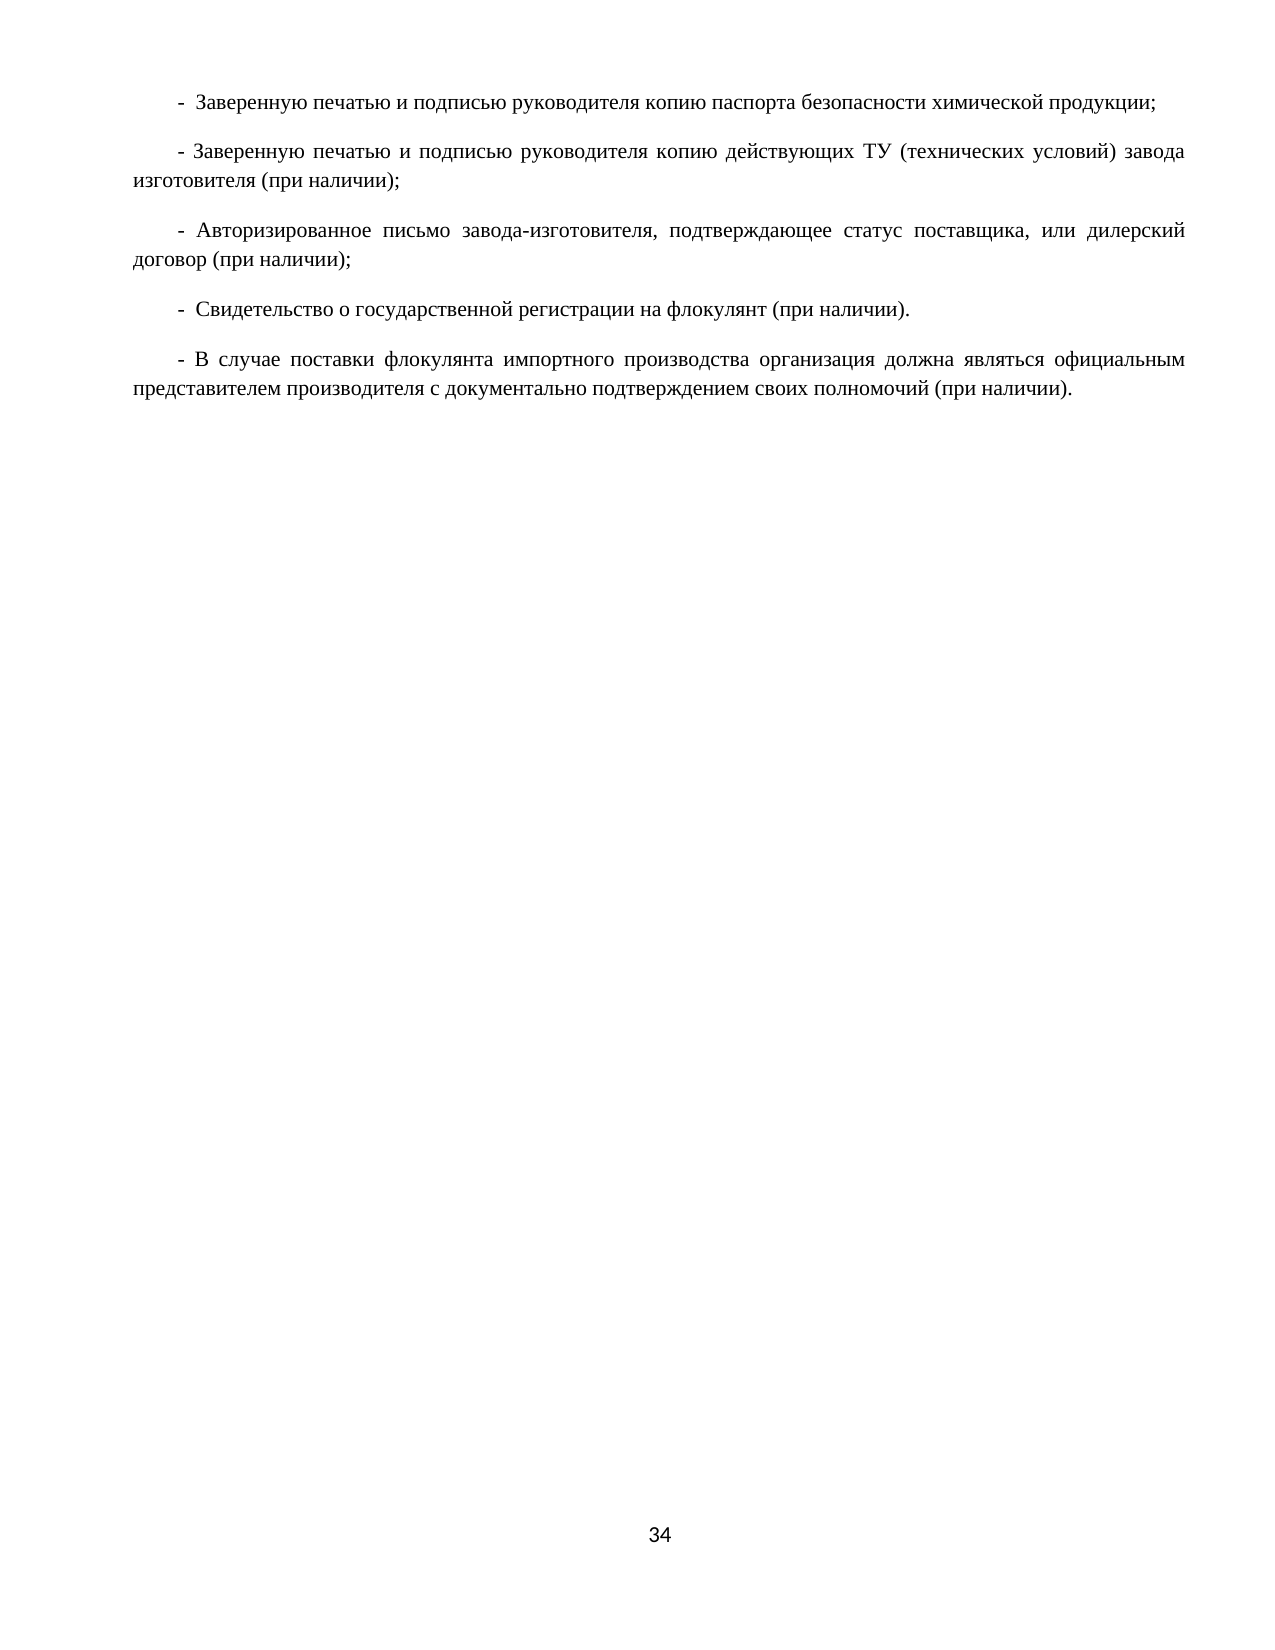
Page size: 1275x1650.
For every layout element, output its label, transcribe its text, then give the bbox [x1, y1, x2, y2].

text - Заверенную печатью и подписью руководителя копию действующих ТУ (технических условий) завода изготовителя (при наличии); [133, 138, 1186, 193]
text - Заверенную печатью и подписью руководителя копию паспорта безопасности химической продукции; [133, 89, 1186, 114]
text - Свидетельство о государственной регистрации на флокулянт (при наличии). [133, 296, 1186, 321]
text - Авторизированное письмо завода-изготовителя, подтверждающее статус поставщика, или дилерский договор (при наличии); [133, 217, 1186, 271]
text - В случае поставки флокулянта импортного производства организация должна являться официальным представителем производителя с документально подтверждением своих полномочий (при наличии). [133, 346, 1186, 400]
